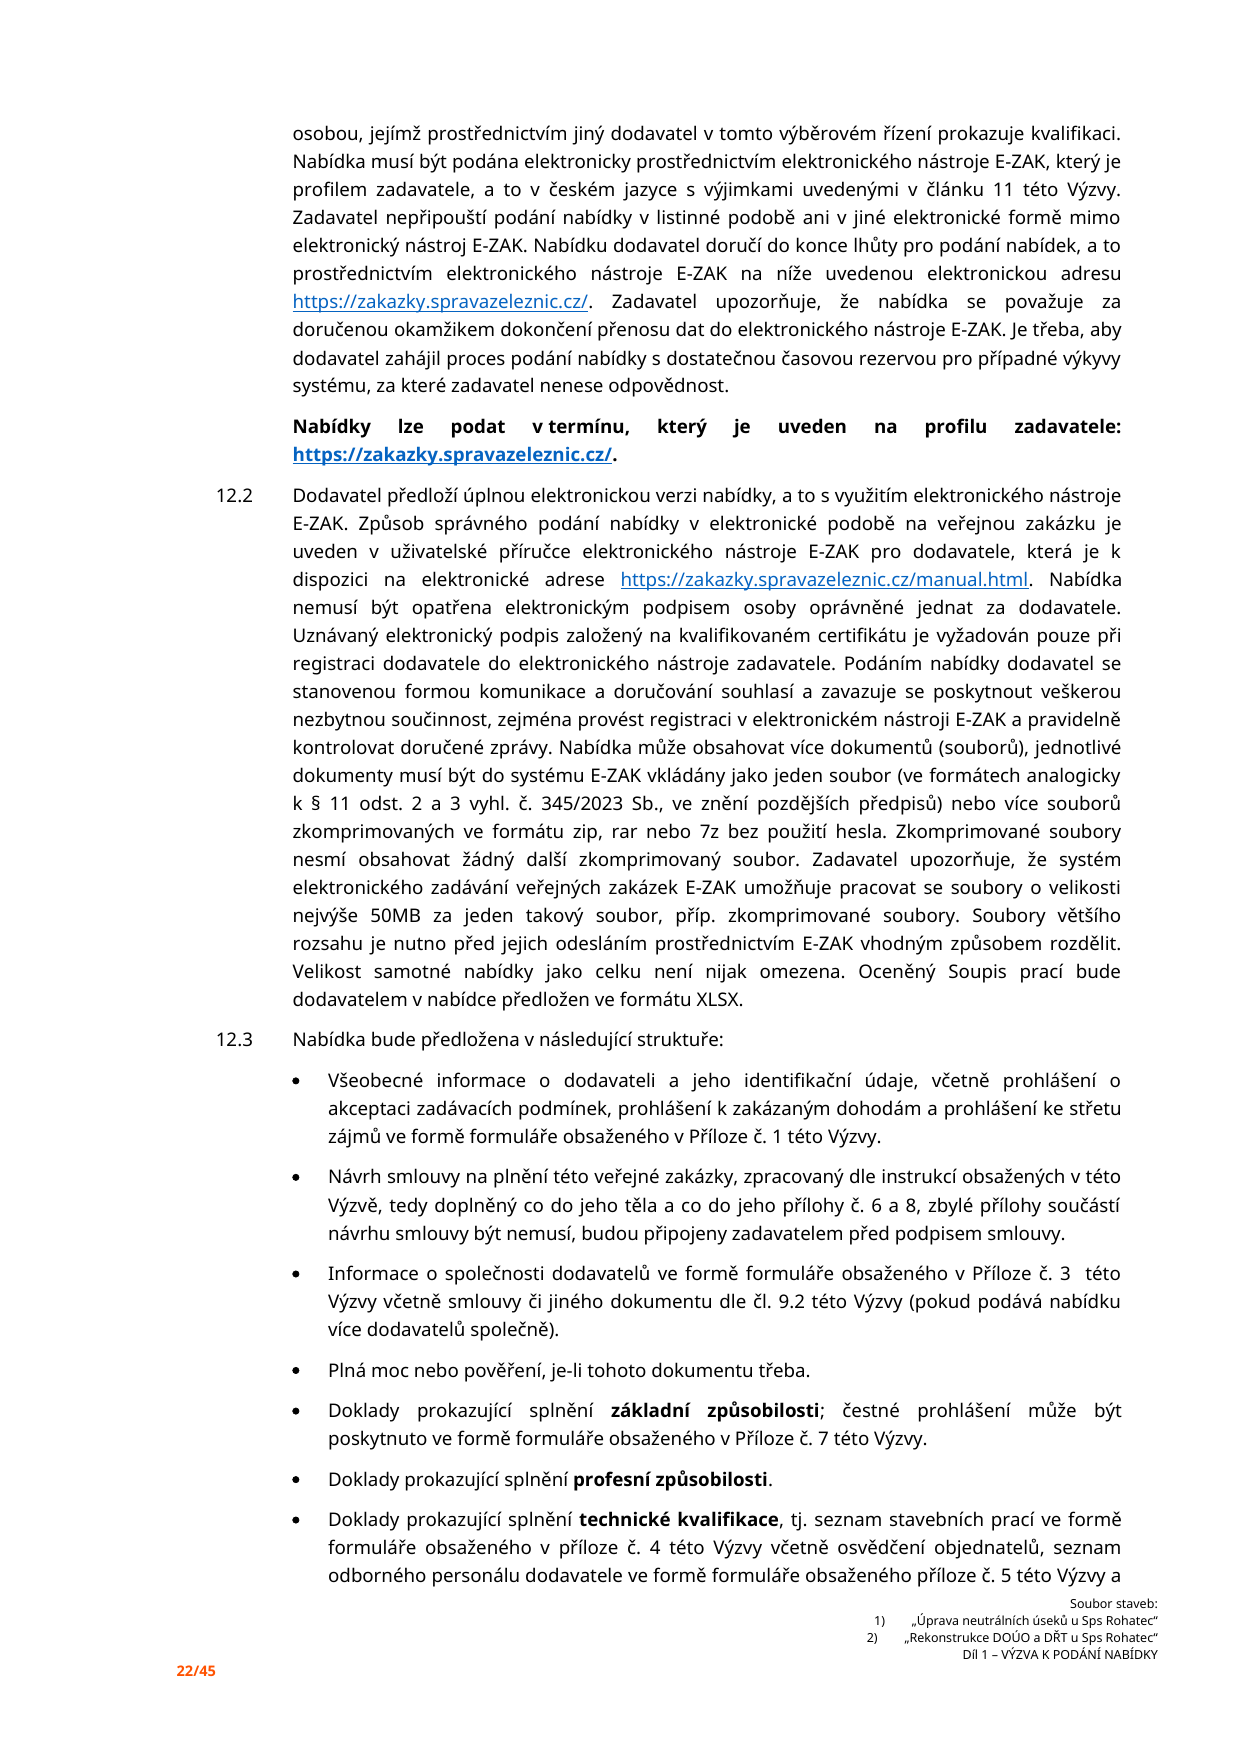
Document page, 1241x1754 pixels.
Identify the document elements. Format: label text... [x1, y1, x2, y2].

text Nabídky lze podat v termínu, který je uveden na profilu zadavatele: https://zakazky.spravazeleznic.cz/. [292, 413, 1122, 467]
text Návrh smlouvy na plnění této veřejné zakázky, zpracovaný dle instrukcí obsažených v této Výzvě, tedy doplněný co do jeho těla a co do jeho přílohy č. 6 a 8, zbylé přílohy součástí návrhu smlouvy být nemusí, budou připojeny zadavatelem před podpisem smlouvy. [292, 1164, 1122, 1245]
text Nabídka bude předložena v následující struktuře: [216, 1027, 1122, 1052]
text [292, 1507, 1122, 1588]
text Všeobecné informace o dodavateli a jeho identifikační údaje, včetně prohlášení o akceptaci zadávacích podmínek, prohlášení k zakázaným dohodám a prohlášení ke střetu zájmů ve formě formuláře obsaženého v Příloze č. 1 této Výzvy. [292, 1067, 1122, 1149]
text Plná moc nebo pověření, je-li tohoto dokumentu třeba. [292, 1357, 1122, 1382]
text Dodavatel předloží úplnou elektronickou verzi nabídky, a to s využitím elektronického nástroje E-ZAK. Způsob správného podání nabídky v elektronické podobě na veřejnou zakázku je uveden v uživatelské příručce elektronického nástroje E-ZAK pro dodavatele, která je k dispozici na elektronické adrese https://zakazky.spravazeleznic.cz/manual.html. Nabídka nemusí být opatřena elektronickým podpisem osoby oprávněné jednat za dodavatele. Uznávaný elektronický podpis založený na kvalifikovaném certifikátu je vyžadován pouze při registraci dodavatele do elektronického nástroje zadavatele. Podáním nabídky dodavatel se stanovenou formou komunikace a doručování souhlasí a zavazuje se poskytnout veškerou nezbytnou součinnost, zejména provést registraci v elektronickém nástroji E-ZAK a pravidelně kontrolovat doručené zprávy. Nabídka může obsahovat více dokumentů (souborů), jednotlivé dokumenty musí být do systému E-ZAK vkládány jako jeden soubor (ve formátech analogicky k § 11 odst. 2 a 3 vyhl. č. 345/2023 Sb., ve znění pozdějších předpisů) nebo více souborů zkomprimovaných ve formátu zip, rar nebo 7z bez použití hesla. Zkomprimované soubory nesmí obsahovat žádný další zkomprimovaný soubor. Zadavatel upozorňuje, že systém elektronického zadávání veřejných zakázek E-ZAK umožňuje pracovat se soubory o velikosti nejvýše 50MB za jeden takový soubor, příp. zkomprimované soubory. Soubory většího rozsahu je nutno před jejich odesláním prostřednictvím E-ZAK vhodným způsobem rozdělit. Velikost samotné nabídky jako celku není nijak omezena. Oceněný Soupis prací bude dodavatelem v nabídce předložen ve formátu XLSX. [216, 482, 1122, 1012]
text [216, 121, 1122, 398]
text Doklady prokazující splnění základní způsobilosti; čestné prohlášení může být poskytnuto ve formě formuláře obsaženého v Příloze č. 7 této Výzvy. [292, 1397, 1122, 1451]
text Doklady prokazující splnění profesní způsobilosti. [292, 1466, 1122, 1492]
text Informace o společnosti dodavatelů ve formě formuláře obsaženého v Příloze č. 3 této Výzvy včetně smlouvy či jiného dokumentu dle čl. 9.2 této Výzvy (pokud podává nabídku více dodavatelů společně). [292, 1260, 1122, 1342]
